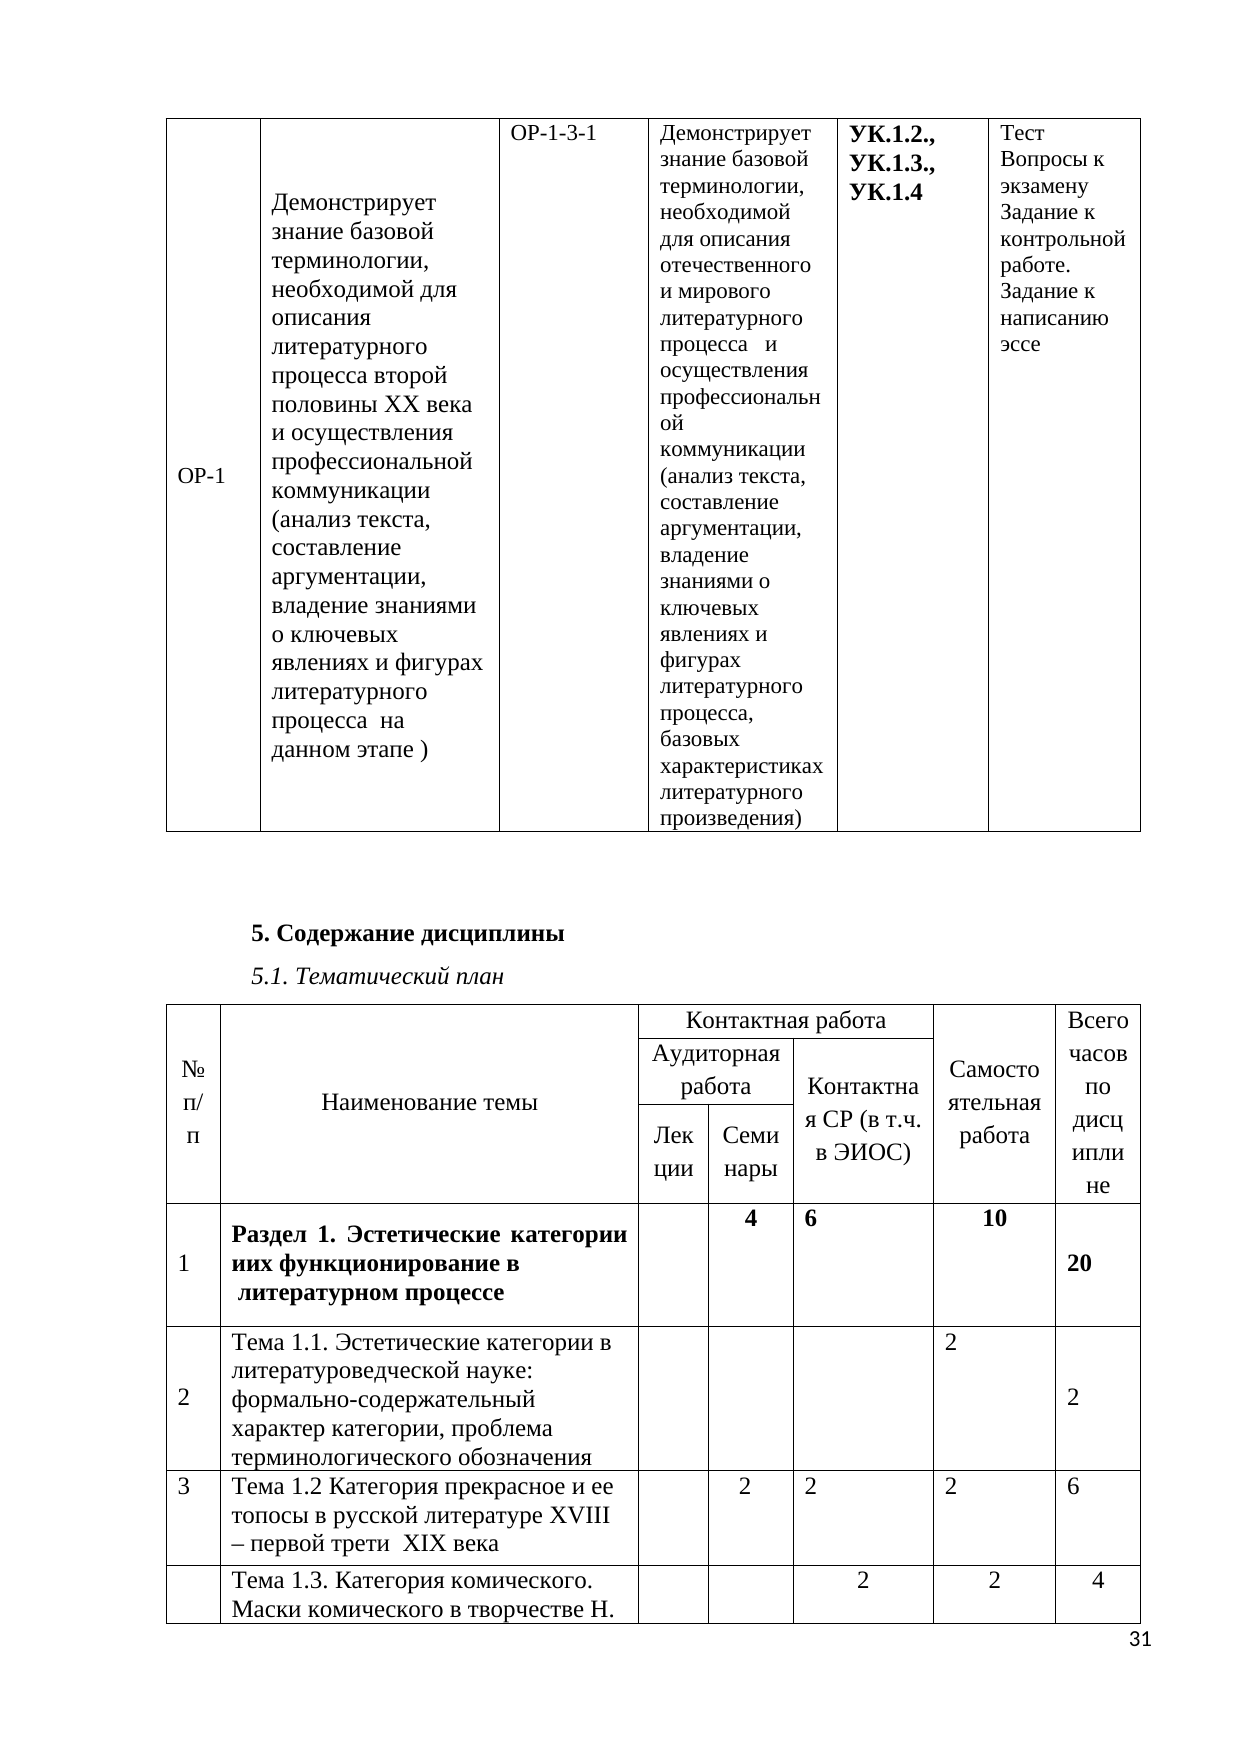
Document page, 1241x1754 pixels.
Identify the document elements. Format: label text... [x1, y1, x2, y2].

table_cell [639, 1327, 708, 1470]
table_cell [639, 1566, 708, 1622]
table_cell 2 [934, 1471, 1055, 1564]
table_cell 1 [167, 1204, 220, 1326]
table_cell 10 [934, 1204, 1055, 1326]
table_header Наименование темы [221, 1005, 638, 1202]
table_cell ОР-1 [167, 119, 260, 831]
table_header Контактная работа [639, 1005, 933, 1037]
table_cell 2 [167, 1327, 220, 1470]
table_cell Контактная СР (в т.ч. в ЭИОС) [794, 1039, 933, 1202]
text 5.1. Тематический план [177, 961, 1152, 990]
table_header Самостоятельная работа [934, 1005, 1055, 1202]
table_cell [709, 1327, 793, 1470]
table_cell [639, 1204, 708, 1326]
table_cell 2 [709, 1471, 793, 1564]
table_cell 2 [934, 1566, 1055, 1622]
table_cell Тема 1.2 Категория прекрасное и ее топосы в русской литературе XVIII – первой трети XIX века [221, 1471, 638, 1564]
text 5. Содержание дисциплины [177, 918, 1152, 947]
table_cell УК.1.2., УК.1.3., УК.1.4 [838, 119, 988, 831]
table_cell 2 [794, 1471, 933, 1564]
table_cell 4 [1056, 1566, 1140, 1622]
table_cell ОР-1-3-1 [500, 119, 648, 831]
table_cell Семинары [709, 1105, 793, 1202]
table_cell 4 [709, 1204, 793, 1326]
table_cell Тест Вопросы к экзамену Задание к контрольной работе. Задание к написанию эссе [989, 119, 1140, 831]
table_header № п/п [167, 1005, 220, 1202]
table_cell [709, 1566, 793, 1622]
table_header Всего часов по дисциплине [1056, 1005, 1140, 1202]
table_cell 2 [794, 1566, 933, 1622]
table_cell [167, 1566, 220, 1622]
table_cell 2 [1056, 1327, 1140, 1470]
table_cell Демонстрирует знание базовой терминологии, необходимой для описания отечественного и мирового литературного процесса и осуществления профессиональной коммуникации (анализ текста, составление аргументации, владение знаниями о ключевых явлениях и фигурах литературного процесса, базовых характеристиках литературного произведения) [649, 119, 837, 831]
table_cell [794, 1327, 933, 1470]
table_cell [221, 1566, 638, 1622]
table_cell Тема 1.1. Эстетические категории в литературоведческой науке: формально-содержательный характер категории, проблема терминологического обозначения [221, 1327, 638, 1470]
table_cell Аудиторная работа [639, 1039, 793, 1103]
table_cell 2 [934, 1327, 1055, 1470]
table_cell Раздел 1. Эстетические категории иих функционирование в литературном процессе [221, 1204, 638, 1326]
table_cell 3 [167, 1471, 220, 1564]
table_cell 6 [794, 1204, 933, 1326]
table_cell Лекции [639, 1105, 708, 1202]
table_cell 6 [1056, 1471, 1140, 1564]
table_cell [639, 1471, 708, 1564]
table_cell Демонстрирует знание базовой терминологии, необходимой для описания литературного процесса второй половины XX века и осуществления профессиональной коммуникации (анализ текста, составление аргументации, владение знаниями о ключевых явлениях и фигурах литературного процесса на данном этапе ) [261, 119, 499, 831]
table_cell 20 [1056, 1204, 1140, 1326]
